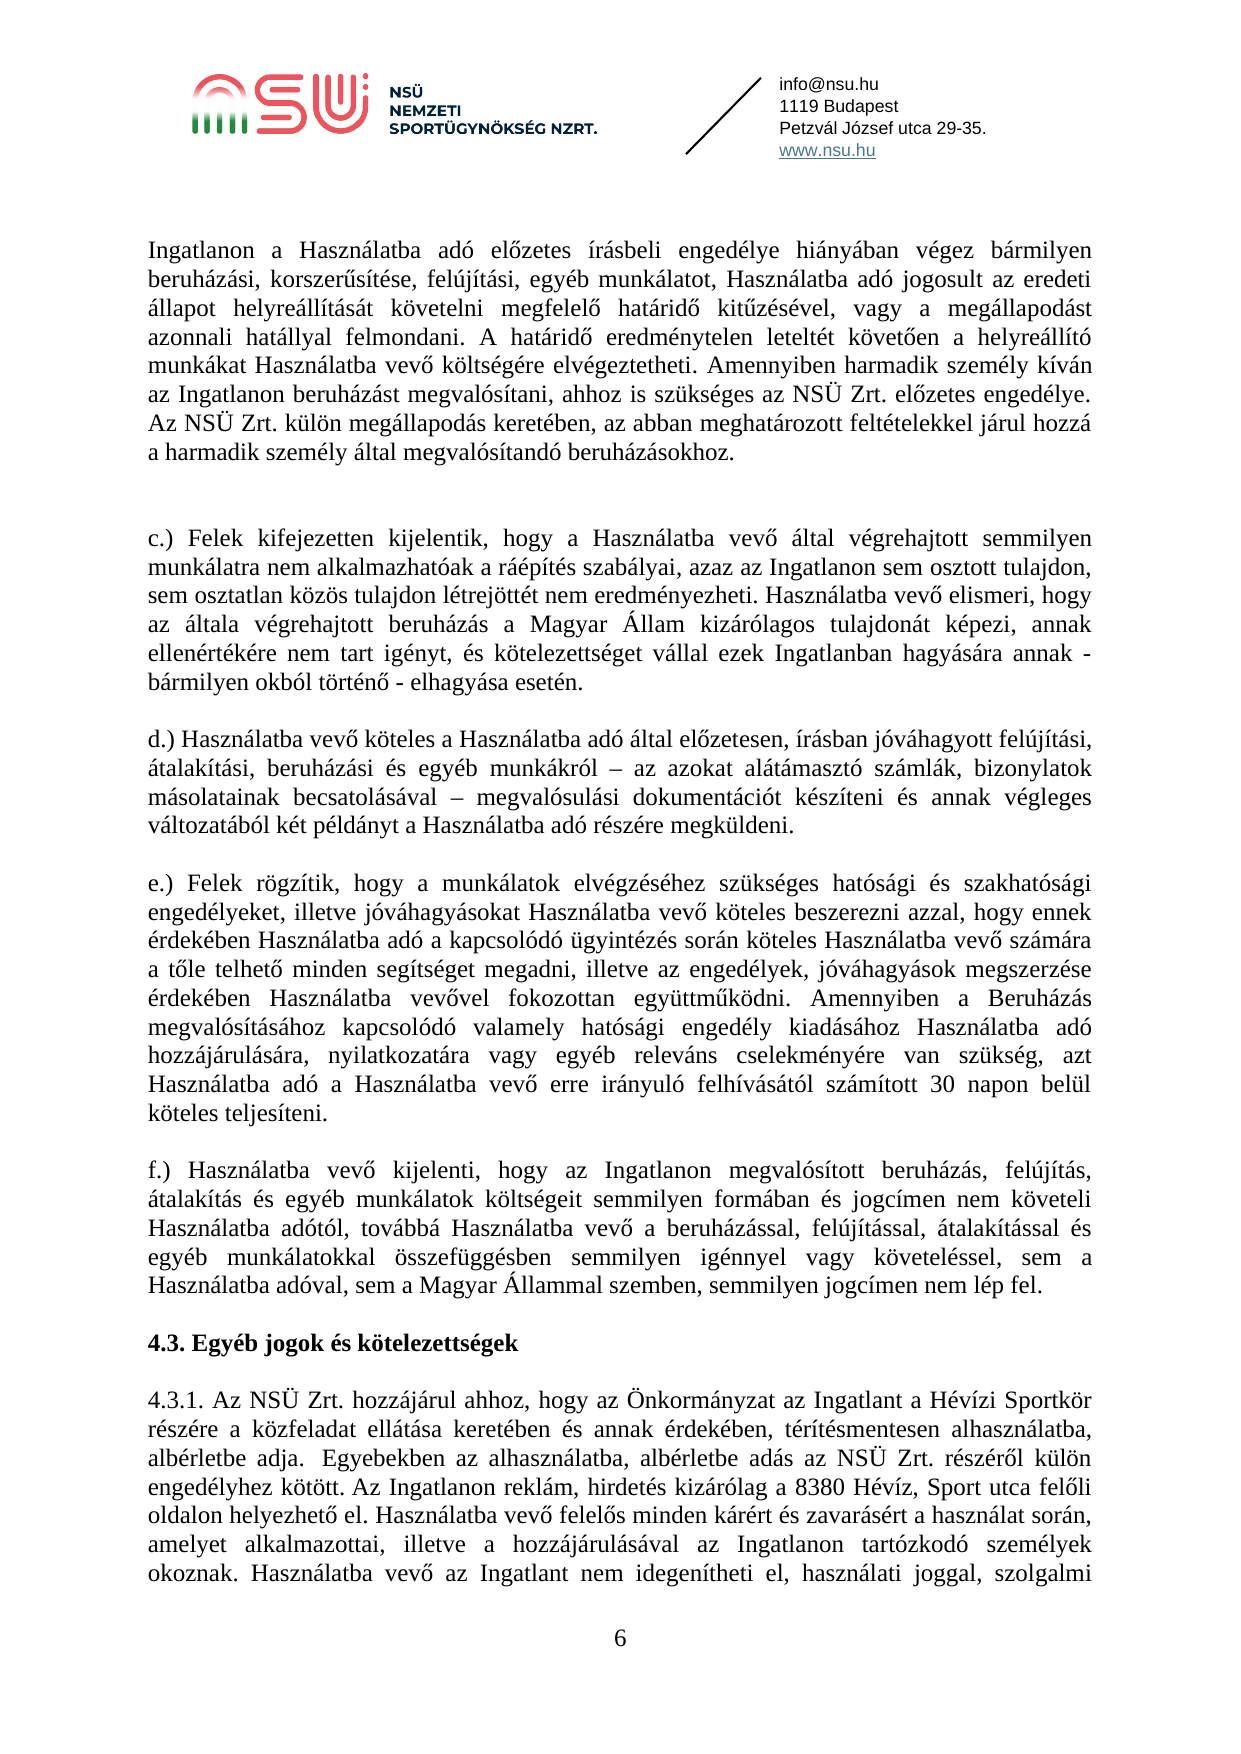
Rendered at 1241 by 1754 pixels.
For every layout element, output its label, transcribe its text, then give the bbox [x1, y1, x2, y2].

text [148, 235, 1093, 465]
text e.) Felek rögzítik, hogy a munkálatok elvégzéséhez szükséges hatósági és szakhatósági engedélyeket, illetve jóváhagyásokat Használatba vevő köteles beszerezni azzal, hogy ennek érdekében Használatba adó a kapcsolódó ügyintézés során köteles Használatba vevő számára a tőle telhető minden segítséget megadni, illetve az engedélyek, jóváhagyások megszerzése érdekében Használatba vevővel fokozottan együttműködni. Amennyiben a Beruházás megvalósításához kapcsolódó valamely hatósági engedély kiadásához Használatba adó hozzájárulására, nyilatkozatára vagy egyéb releváns cselekményére van szükség, azt Használatba adó a Használatba vevő erre irányuló felhívásától számított 30 napon belül köteles teljesíteni. [148, 868, 1093, 1127]
picture [192, 73, 605, 134]
text d.) Használatba vevő köteles a Használatba adó által előzetesen, írásban jóváhagyott felújítási, átalakítási, beruházási és egyéb munkákról – az azokat alátámasztó számlák, bizonylatok másolatainak becsatolásával – megvalósulási dokumentációt készíteni és annak végleges változatából két példányt a Használatba adó részére megküldeni. [148, 724, 1093, 839]
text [148, 1385, 1093, 1587]
text f.) Használatba vevő kijelenti, hogy az Ingatlanon megvalósított beruházás, felújítás, átalakítás és egyéb munkálatok költségeit semmilyen formában és jogcímen nem követeli Használatba adótól, továbbá Használatba vevő a beruházással, felújítással, átalakítással és egyéb munkálatokkal összefüggésben semmilyen igénnyel vagy követeléssel, sem a Használatba adóval, sem a Magyar Állammal szemben, semmilyen jogcímen nem lép fel. [148, 1155, 1093, 1299]
text 4.3. Egyéb jogok és kötelezettségek [148, 1328, 1093, 1357]
text c.) Felek kifejezetten kijelentik, hogy a Használatba vevő által végrehajtott semmilyen munkálatra nem alkalmazhatóak a ráépítés szabályai, azaz az Ingatlanon sem osztott tulajdon, sem osztatlan közös tulajdon létrejöttét nem eredményezheti. Használatba vevő elismeri, hogy az általa végrehajtott beruházás a Magyar Állam kizárólagos tulajdonát képezi, annak ellenértékére nem tart igényt, és kötelezettséget vállal ezek Ingatlanban hagyására annak - bármilyen okból történő - elhagyása esetén. [148, 523, 1093, 695]
